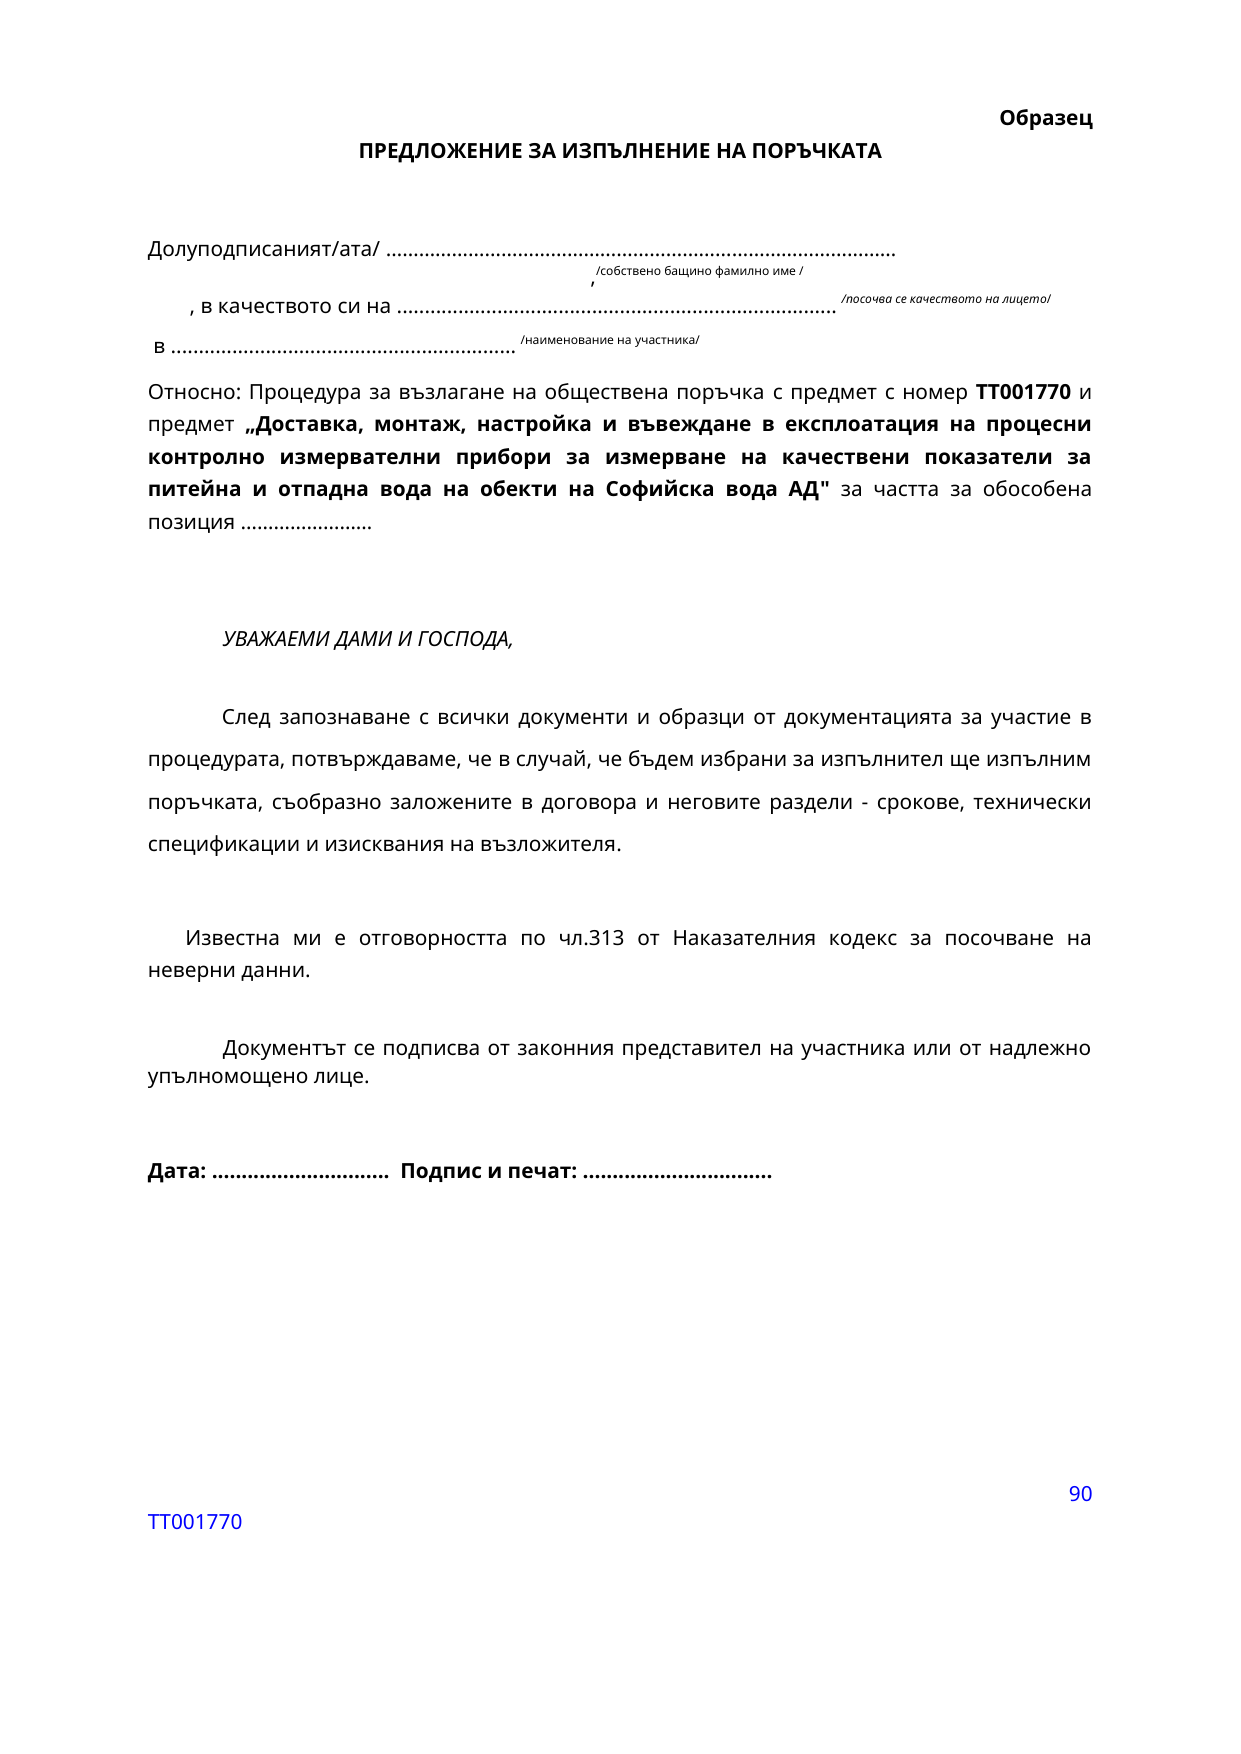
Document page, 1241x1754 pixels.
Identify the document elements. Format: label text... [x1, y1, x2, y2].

text Известна ми е отговорността по чл.313 от Наказателния кодекс за посочване на неверни данни. [148, 923, 1092, 984]
text Документът се подписва от законния представител на участника или от надлежно упълномощено лице. [148, 1033, 1092, 1090]
text в .............................................................. /наименование на участника/ [148, 332, 1092, 360]
text Образец [148, 103, 1092, 132]
text След запознаване с всички документи и образци от документацията за участие в процедурата, потвърждаваме, че в случай, че бъдем избрани за изпълнител ще изпълним поръчката, съобразно заложените в договора и неговите раздели - срокове, технически спецификации и изисквания на възложителя. [148, 702, 1092, 858]
text Дата: .............................. Подпис и печат: ................................ [148, 1156, 1092, 1184]
text Долуподписаният/ата/ ………………………………………………………………………………… ,/собствено бащино фамилно име / [148, 234, 1092, 291]
text Относно: Процедура за възлагане на обществена поръчка с предмет с номер ТТ001770 и предмет „Доставка, монтаж, настройка и въвеждане в експлоатация на процесни контролно измервателни прибори за измерване на качествени показатели за питейна и отпадна вода на обекти на Софийска вода АД" за частта за обособена позиция …………………… [148, 377, 1092, 536]
text ПРЕДЛОЖЕНИЕ ЗА ИЗПЪЛНЕНИЕ НА ПОРЪЧКАТА [148, 136, 1092, 164]
text УВАЖАЕМИ ДАМИ И ГОСПОДА, [148, 624, 1092, 652]
text , в качеството си на ............................................................................... /посочва се качеството на лицето/ [148, 291, 1092, 319]
